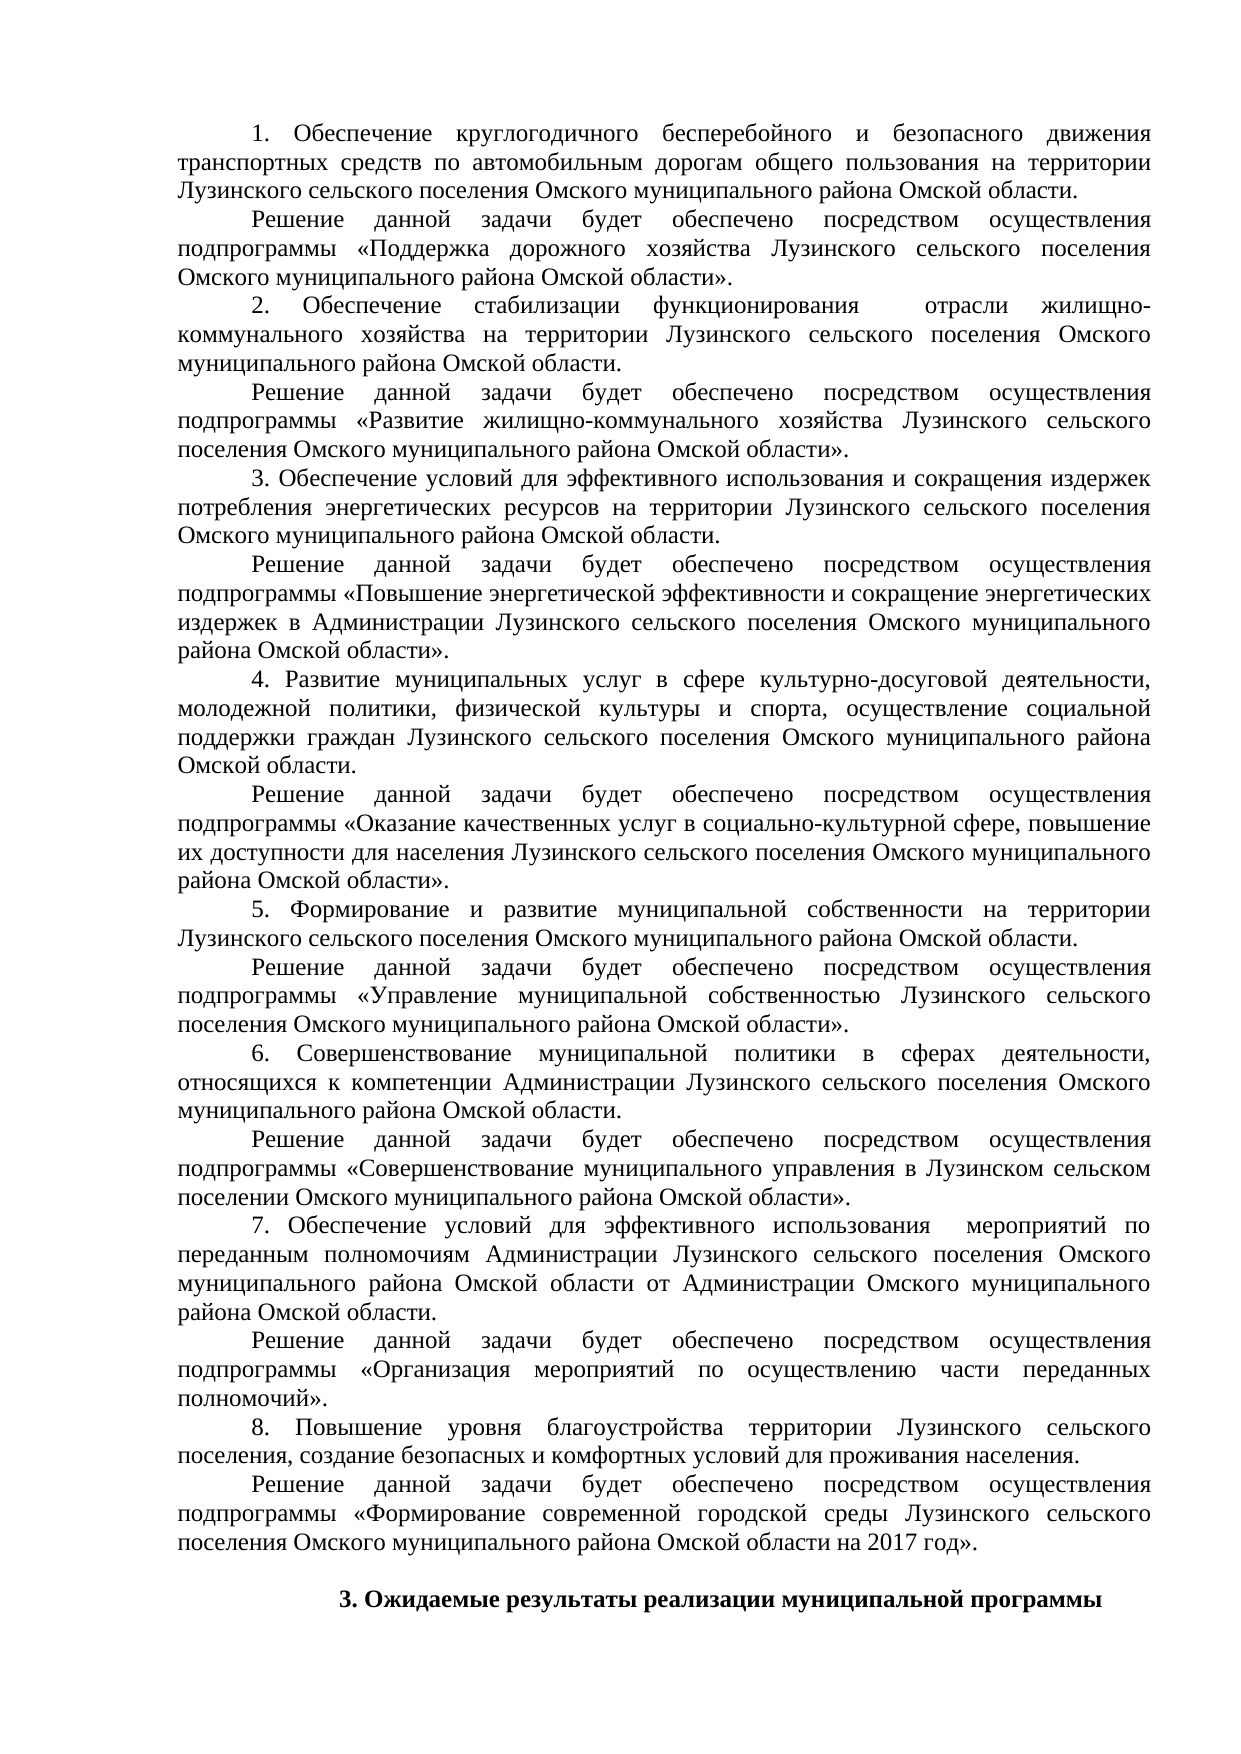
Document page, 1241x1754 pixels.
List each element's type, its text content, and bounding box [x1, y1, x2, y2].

text 5. Формирование и развитие муниципальной собственности на территории Лузинского сельского поселения Омского муниципального района Омской области. [177, 894, 1152, 952]
text 3. Ожидаемые результаты реализации муниципальной программы [290, 1584, 1152, 1613]
text 2. Обеспечение стабилизации функционирования отрасли жилищно-коммунального хозяйства на территории Лузинского сельского поселения Омского муниципального района Омской области. [177, 291, 1152, 377]
text 8. Повышение уровня благоустройства территории Лузинского сельского поселения, создание безопасных и комфортных условий для проживания населения. [177, 1412, 1152, 1469]
text 4. Развитие муниципальных услуг в сфере культурно-досуговой деятельности, молодежной политики, физической культуры и спорта, осуществление социальной поддержки граждан Лузинского сельского поселения Омского муниципального района Омской области. [177, 664, 1152, 779]
text Решение данной задачи будет обеспечено посредством осуществления подпрограммы «Оказание качественных услуг в социально-культурной сфере, повышение их доступности для населения Лузинского сельского поселения Омского муниципального района Омской области». [177, 779, 1152, 894]
text 6. Совершенствование муниципальной политики в сферах деятельности, относящихся к компетенции Администрации Лузинского сельского поселения Омского муниципального района Омской области. [177, 1038, 1152, 1124]
text 3. Обеспечение условий для эффективного использования и сокращения издержек потребления энергетических ресурсов на территории Лузинского сельского поселения Омского муниципального района Омской области. [177, 463, 1152, 549]
text Решение данной задачи будет обеспечено посредством осуществления подпрограммы «Организация мероприятий по осуществлению части переданных полномочий». [177, 1326, 1152, 1412]
text Решение данной задачи будет обеспечено посредством осуществления подпрограммы «Управление муниципальной собственностью Лузинского сельского поселения Омского муниципального района Омской области». [177, 952, 1152, 1038]
text 7. Обеспечение условий для эффективного использования мероприятий по переданным полномочиям Администрации Лузинского сельского поселения Омского муниципального района Омской области от Администрации Омского муниципального района Омской области. [177, 1211, 1152, 1326]
text 1. Обеспечение круглогодичного бесперебойного и безопасного движения транспортных средств по автомобильным дорогам общего пользования на территории Лузинского сельского поселения Омского муниципального района Омской области. [177, 118, 1152, 204]
text Решение данной задачи будет обеспечено посредством осуществления подпрограммы «Повышение энергетической эффективности и сокращение энергетических издержек в Администрации Лузинского сельского поселения Омского муниципального района Омской области». [177, 549, 1152, 664]
text Решение данной задачи будет обеспечено посредством осуществления подпрограммы «Формирование современной городской среды Лузинского сельского поселения Омского муниципального района Омской области на 2017 год». [177, 1469, 1152, 1556]
text Решение данной задачи будет обеспечено посредством осуществления подпрограммы «Развитие жилищно-коммунального хозяйства Лузинского сельского поселения Омского муниципального района Омской области». [177, 377, 1152, 463]
text Решение данной задачи будет обеспечено посредством осуществления подпрограммы «Совершенствование муниципального управления в Лузинском сельском поселении Омского муниципального района Омской области». [177, 1124, 1152, 1211]
text Решение данной задачи будет обеспечено посредством осуществления подпрограммы «Поддержка дорожного хозяйства Лузинского сельского поселения Омского муниципального района Омской области». [177, 204, 1152, 291]
